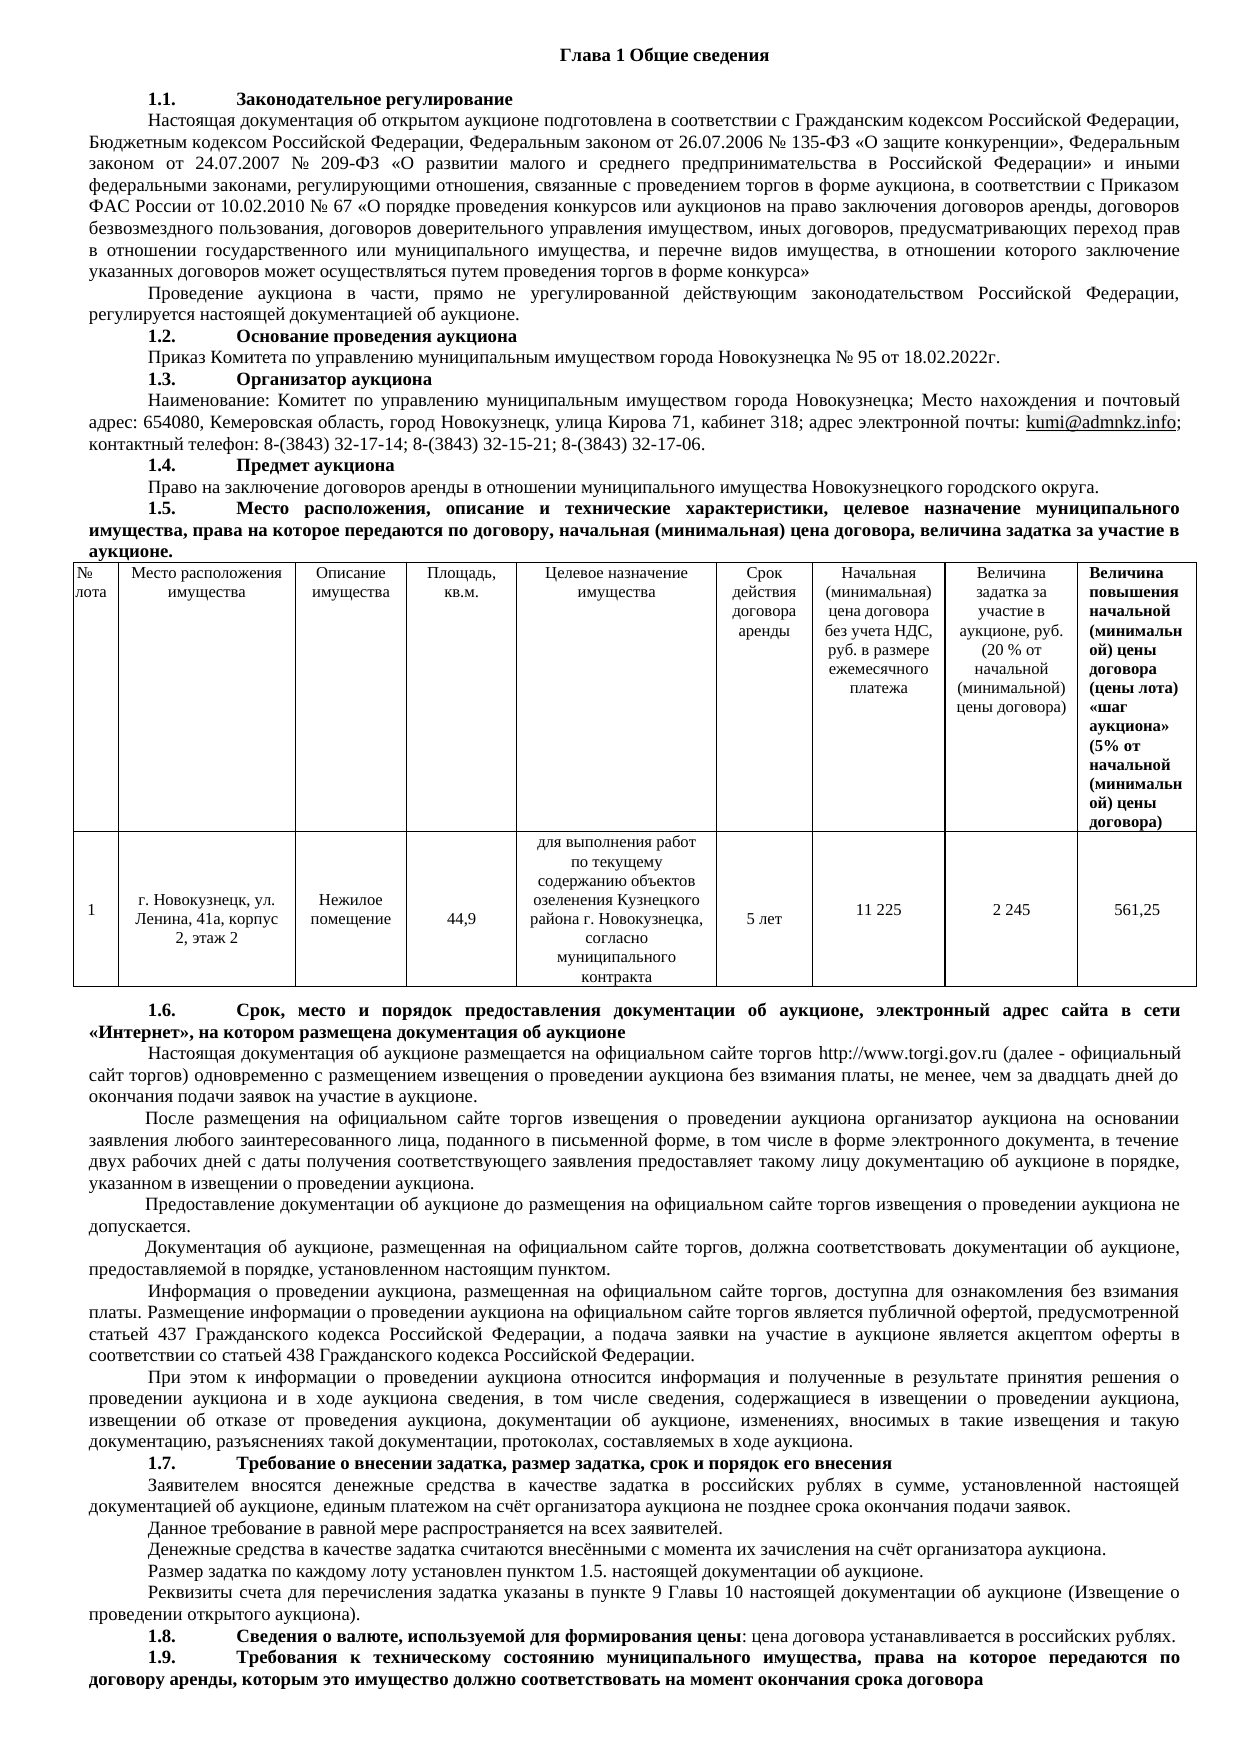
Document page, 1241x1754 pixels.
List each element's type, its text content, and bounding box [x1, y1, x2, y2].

text Документация об аукционе, размещенная на официальном сайте торгов, должна соответствовать документации об аукционе, предоставляемой в порядке, установленном настоящим пунктом. [89, 1236, 1181, 1279]
list Организатор аукциона [89, 368, 1181, 389]
text Проведение аукциона в части, прямо не урегулированной действующим законодательством Российской Федерации, регулируется настоящей документацией об аукционе. [89, 282, 1181, 325]
text После размещения на официальном сайте торгов извещения о проведении аукциона организатор аукциона на основании заявления любого заинтересованного лица, поданного в письменной форме, в том числе в форме электронного документа, в течение двух рабочих дней с даты получения соответствующего заявления предоставляет такому лицу документацию об аукционе в порядке, указанном в извещении о проведении аукциона. [89, 1107, 1181, 1193]
table_cell 44,9 [407, 832, 516, 986]
table_cell Нежилое помещение [296, 832, 406, 986]
table_cell 5 лет [717, 832, 812, 986]
list Требования к техническому состоянию муниципального имущества, права на которое передаются по договору аренды, которым это имущество должно соответствовать на момент окончания срока договора [89, 1646, 1181, 1689]
table_header Срок действия договора аренды [717, 563, 812, 831]
table_cell 561,25 [1078, 832, 1196, 986]
table_cell для выполнения работ по текущему содержанию объектов озеленения Кузнецкого района г. Новокузнецка, согласно муниципального контракта [517, 832, 716, 986]
table_header Величина повышения начальной (минимальной) цены договора (цены лота) «шаг аукциона» (5% от начальной (минимальной) цены договора) [1078, 563, 1196, 831]
table_cell г. Новокузнецк, ул. Ленина, 41а, корпус 2, этаж 2 [119, 832, 295, 986]
list Место расположения, описание и технические характеристики, целевое назначение муниципального имущества, права на которое передаются по договору, начальная (минимальная) цена договора, величина задатка за участие в аукционе. [89, 497, 1181, 562]
text Заявителем вносятся денежные средства в качестве задатка в российских рублях в сумме, установленной настоящей документацией об аукционе, единым платежом на счёт организатора аукциона не позднее срока окончания подачи заявок. [89, 1473, 1181, 1517]
text Приказ Комитета по управлению муниципальным имуществом города Новокузнецка № 95 от 18.02.2022г. [89, 346, 1181, 368]
list Законодательное регулирование [89, 87, 1181, 109]
list Требование о внесении задатка, размер задатка, срок и порядок его внесения [89, 1452, 1181, 1473]
table_header Целевое назначение имущества [517, 563, 716, 831]
text Глава 1 Общие сведения [89, 44, 1181, 66]
text Предоставление документации об аукционе до размещения на официальном сайте торгов извещения о проведении аукциона не допускается. [89, 1193, 1181, 1236]
text Настоящая документация об открытом аукционе подготовлена в соответствии с Гражданским кодексом Российской Федерации, Бюджетным кодексом Российской Федерации, Федеральным законом от 26.07.2006 № 135-ФЗ «О защите конкуренции», Федеральным законом от 24.07.2007 № 209-ФЗ «О развитии малого и среднего предпринимательства в Российской Федерации» и иными федеральными законами, регулирующими отношения, связанные с проведением торгов в форме аукциона, в соответствии с Приказом ФАС России от 10.02.2010 № 67 «О порядке проведения конкурсов или аукционов на право заключения договоров аренды, договоров безвозмездного пользования, договоров доверительного управления имуществом, иных договоров, предусматривающих переход прав в отношении государственного или муниципального имущества, и перечне видов имущества, в отношении которого заключение указанных договоров может осуществляться путем проведения торгов в форме конкурса» [89, 109, 1181, 282]
table_header Величина задатка за участие в аукционе, руб. (20 % от начальной (минимальной) цены договора) [946, 563, 1077, 831]
list Основание проведения аукциона [89, 325, 1181, 346]
text Информация о проведении аукциона, размещенная на официальном сайте торгов, доступна для ознакомления без взимания платы. Размещение информации о проведении аукциона на официальном сайте торгов является публичной офертой, предусмотренной статьей 437 Гражданского кодекса Российской Федерации, а подача заявки на участие в аукционе является акцептом оферты в соответствии со статьей 438 Гражданского кодекса Российской Федерации. [89, 1279, 1181, 1366]
list Сведения о валюте, используемой для формирования цены: цена договора устанавливается в российских рублях. [89, 1624, 1181, 1646]
table_header Место расположения имущества [119, 563, 295, 831]
table_cell 11 225 [813, 832, 944, 986]
text При этом к информации о проведении аукциона относится информация и полученные в результате принятия решения о проведении аукциона и в ходе аукциона сведения, в том числе сведения, содержащиеся в извещении о проведении аукциона, извещении об отказе от проведения аукциона, документации об аукционе, изменениях, вносимых в такие извещения и такую документацию, разъяснениях такой документации, протоколах, составляемых в ходе аукциона. [89, 1366, 1181, 1452]
table_header Начальная (минимальная) цена договора без учета НДС, руб. в размере ежемесячного платежа [813, 563, 944, 831]
text Право на заключение договоров аренды в отношении муниципального имущества Новокузнецкого городского округа. [89, 476, 1181, 497]
table_header № лота [74, 563, 118, 831]
text Реквизиты счета для перечисления задатка указаны в пункте 9 Главы 10 настоящей документации об аукционе (Извещение о проведении открытого аукциона). [89, 1581, 1181, 1624]
text Размер задатка по каждому лоту установлен пунктом 1.5. настоящей документации об аукционе. [89, 1560, 1181, 1581]
table_header Площадь, кв.м. [407, 563, 516, 831]
text Настоящая документация об аукционе размещается на официальном сайте торгов http://www.torgi.gov.ru (далее - официальный сайт торгов) одновременно с размещением извещения о проведении аукциона без взимания платы, не менее, чем за двадцать дней до окончания подачи заявок на участие в аукционе. [89, 1042, 1181, 1107]
table_cell 2 245 [946, 832, 1077, 986]
text Денежные средства в качестве задатка считаются внесёнными с момента их зачисления на счёт организатора аукциона. [89, 1538, 1181, 1560]
text Данное требование в равной мере распространяется на всех заявителей. [89, 1517, 1181, 1538]
list Предмет аукциона [89, 454, 1181, 476]
list Срок, место и порядок предоставления документации об аукционе, электронный адрес сайта в сети «Интернет», на котором размещена документация об аукционе [89, 999, 1181, 1042]
table_cell 1 [74, 832, 118, 986]
text Наименование: Комитет по управлению муниципальным имуществом города Новокузнецка; Место нахождения и почтовый адрес: 654080, Кемеровская область, город Новокузнецк, улица Кирова 71, кабинет 318; адрес электронной почты: kumi@admnkz.info; контактный телефон: 8-(3843) 32-17-14; 8-(3843) 32-15-21; 8-(3843) 32-17-06. [89, 389, 1181, 454]
table_header Описание имущества [296, 563, 406, 831]
